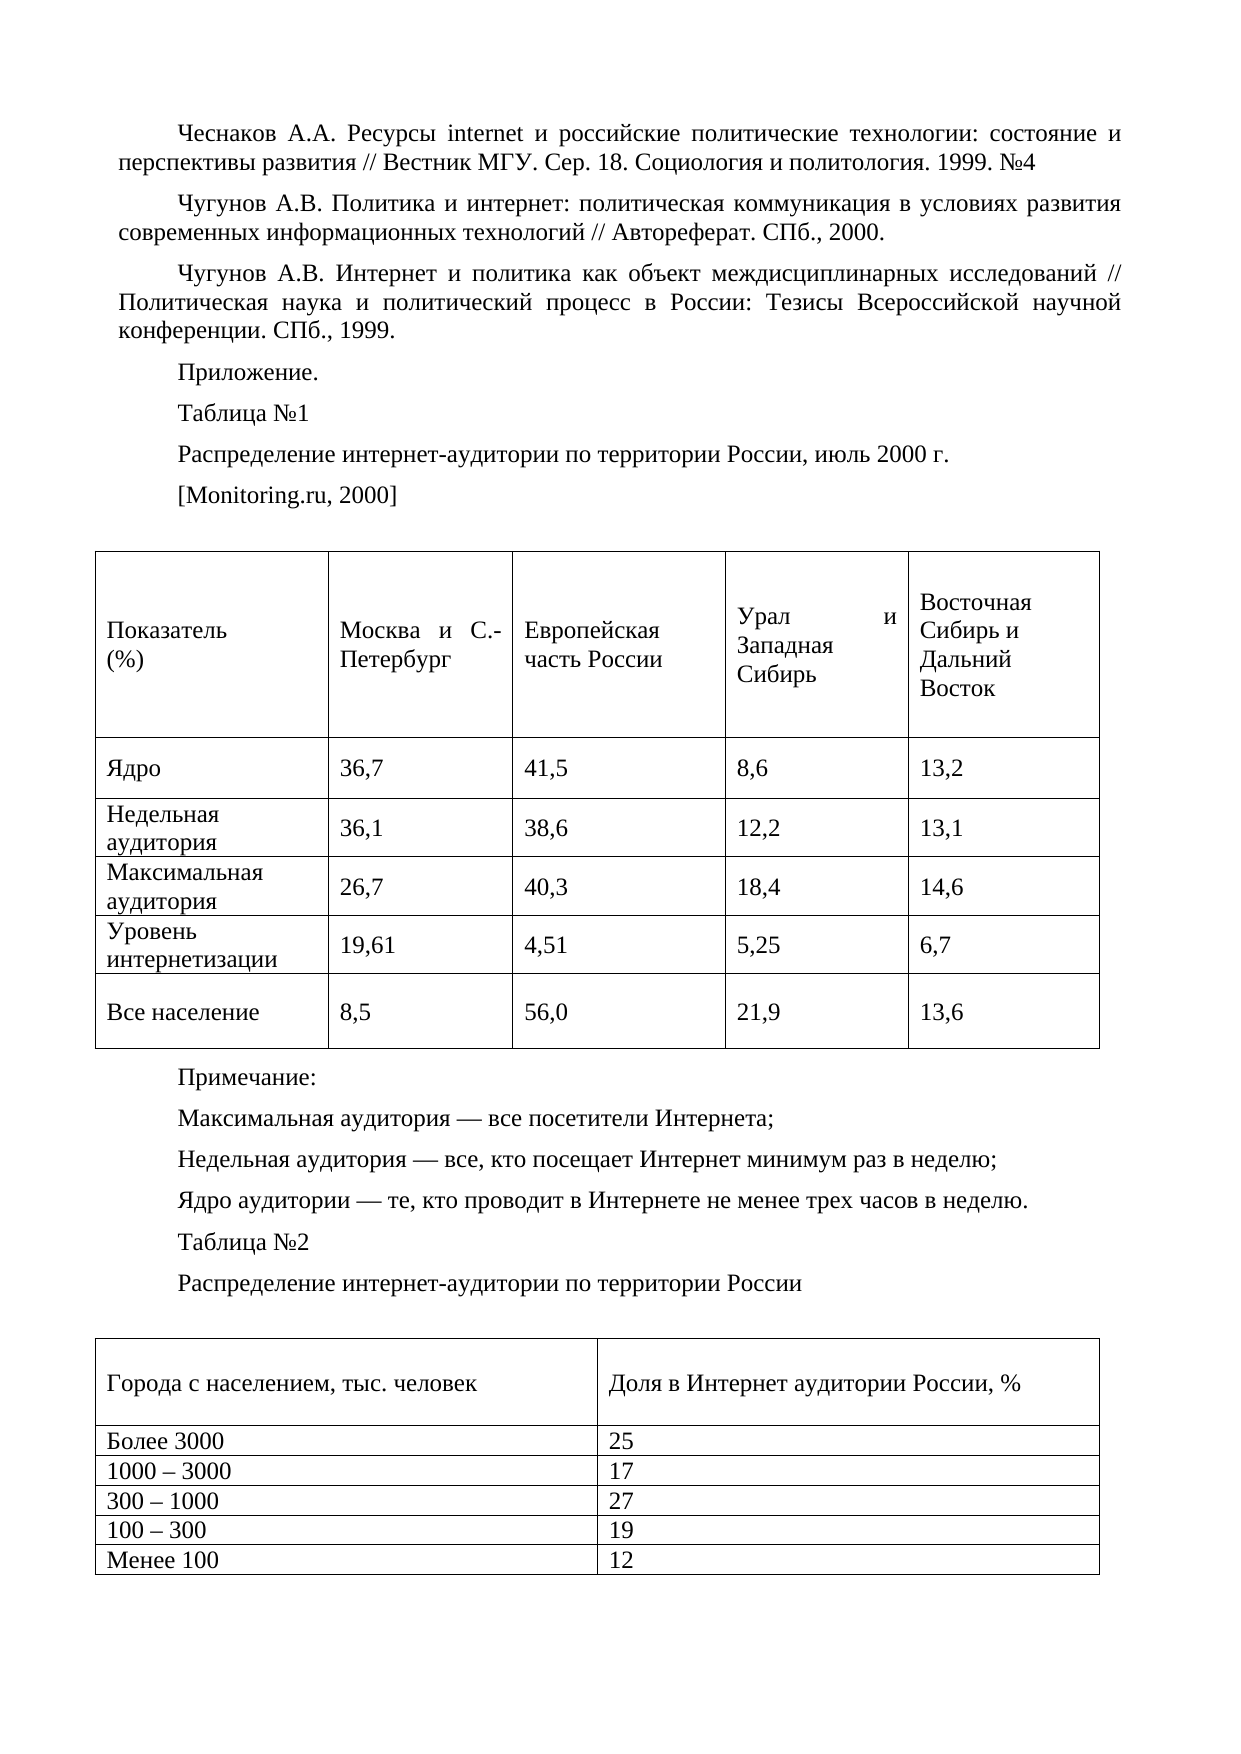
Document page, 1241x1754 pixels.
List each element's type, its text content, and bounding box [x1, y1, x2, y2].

table_cell 6,7 [909, 916, 1099, 973]
text Ядро аудитории — те, кто проводит в Интернете не менее трех часов в неделю. [118, 1185, 1122, 1214]
table_cell 13,6 [909, 974, 1099, 1048]
table_cell 8,6 [726, 738, 908, 798]
text Распределение интернет-аудитории по территории России [118, 1268, 1122, 1297]
table_header Европейская часть России [513, 552, 725, 737]
text Таблица №2 [118, 1227, 1122, 1255]
table_header Города с населением, тыс. человек [96, 1339, 597, 1425]
table_cell 18,4 [726, 857, 908, 915]
table_cell 26,7 [329, 857, 512, 915]
table_cell 1000 – 3000 [96, 1456, 597, 1485]
table_cell Более 3000 [96, 1426, 597, 1455]
table_cell 4,51 [513, 916, 725, 973]
table_header Урал и Западная Сибирь [726, 552, 908, 737]
table_cell 36,7 [329, 738, 512, 798]
table_cell 12 [598, 1545, 1099, 1574]
table_cell 12,2 [726, 799, 908, 856]
table_cell 17 [598, 1456, 1099, 1485]
table_cell 40,3 [513, 857, 725, 915]
table_cell Максимальная аудитория [96, 857, 328, 915]
table_cell Уровень интернетизации [96, 916, 328, 973]
table_cell 100 – 300 [96, 1516, 597, 1544]
table_header Восточная Сибирь и Дальний Восток [909, 552, 1099, 737]
table_cell 300 – 1000 [96, 1486, 597, 1514]
table_cell 56,0 [513, 974, 725, 1048]
table_cell 38,6 [513, 799, 725, 856]
table_header Москва и С.-Петербург [329, 552, 512, 737]
table_cell 13,2 [909, 738, 1099, 798]
table_cell 19 [598, 1516, 1099, 1544]
table_cell Менее 100 [96, 1545, 597, 1574]
table_cell 14,6 [909, 857, 1099, 915]
text Чугунов А.В. Интернет и политика как объект междисциплинарных исследований // Политическая наука и политический процесс в России: Тезисы Всероссийской научной конференции. СПб., 1999. [118, 258, 1122, 344]
table_cell 27 [598, 1486, 1099, 1514]
table_header Показатель (%) [96, 552, 328, 737]
table_cell 41,5 [513, 738, 725, 798]
text Чугунов А.В. Политика и интернет: политическая коммуникация в условиях развития современных информационных технологий // Автореферат. СПб., 2000. [118, 188, 1122, 246]
table_cell 36,1 [329, 799, 512, 856]
text Распределение интернет-аудитории по территории России, июль 2000 г. [118, 439, 1122, 468]
table_cell 8,5 [329, 974, 512, 1048]
table_cell Недельная аудитория [96, 799, 328, 856]
table_cell 25 [598, 1426, 1099, 1455]
text Таблица №1 [118, 398, 1122, 427]
table_header Доля в Интернет аудитории России, % [598, 1339, 1099, 1425]
table_cell 5,25 [726, 916, 908, 973]
text Чеснаков А.А. Ресурсы internet и российские политические технологии: состояние и перспективы развития // Вестник МГУ. Сер. 18. Социология и политология. 1999. №4 [118, 118, 1122, 176]
text Максимальная аудитория — все посетители Интернета; [118, 1103, 1122, 1132]
text Приложение. [118, 357, 1122, 386]
table_cell 19,61 [329, 916, 512, 973]
table_cell Все население [96, 974, 328, 1048]
text [Monitoring.ru, 2000] [118, 481, 1122, 509]
table_cell 13,1 [909, 799, 1099, 856]
text Примечание: [118, 1062, 1122, 1090]
text Недельная аудитория — все, кто посещает Интернет минимум раз в неделю; [118, 1144, 1122, 1173]
table_cell Ядро [96, 738, 328, 798]
table_cell 21,9 [726, 974, 908, 1048]
